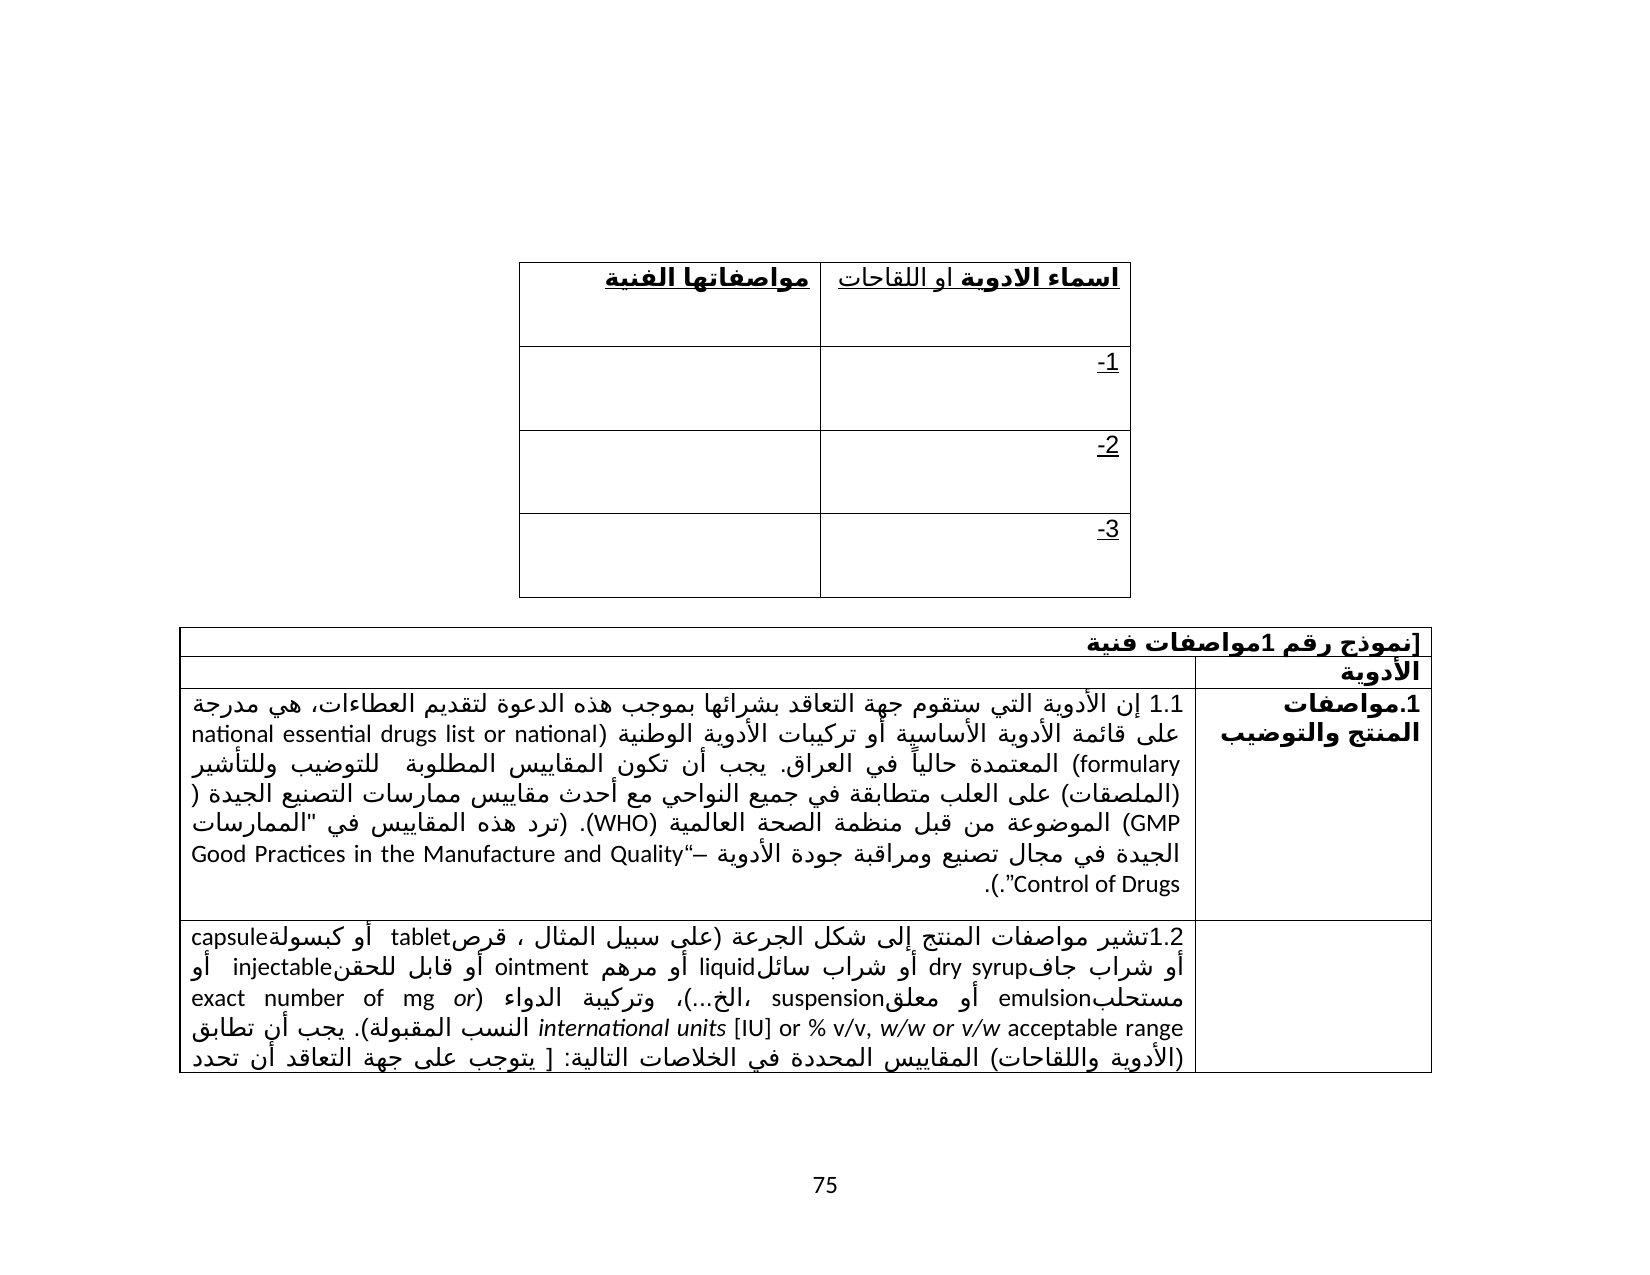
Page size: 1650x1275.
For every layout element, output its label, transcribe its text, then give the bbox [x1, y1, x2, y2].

table_cell [1196, 921, 1431, 1072]
table_cell [181, 657, 1195, 688]
table_cell 1- [821, 347, 1130, 429]
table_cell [181, 921, 1195, 1072]
table_cell 3- [821, 514, 1130, 597]
table_cell 2- [821, 431, 1130, 513]
table_cell [520, 431, 820, 513]
table_cell الأدوية [1196, 657, 1431, 688]
table_header [نموذج رقم 1مواصفات فنية [181, 628, 1431, 656]
table_header مواصفاتها الفنية [520, 263, 820, 346]
table_cell 1.مواصفات المنتج والتوضيب [1196, 689, 1431, 920]
table_cell [520, 347, 820, 429]
table_cell 1.1 إن الأدوية التي ستقوم جهة التعاقد بشرائها بموجب هذه الدعوة لتقديم العطاءات، هي مدرجة على قائمة الأدوية الأساسية أو تركيبات الأدوية الوطنية (national essential drugs list or national formulary) المعتمدة حالياً في العراق. يجب أن تكون المقاييس المطلوبة للتوضيب وللتأشير (الملصقات) على العلب متطابقة في جميع النواحي مع أحدث مقاييس ممارسات التصنيع الجيدة (GMP) الموضوعة من قبل منظمة الصحة العالمية (WHO). (ترد هذه المقاييس في "الممارسات الجيدة في مجال تصنيع ومراقبة جودة الأدوية –“Good Practices in the Manufacture and Quality Control of Drugs”.). [181, 689, 1195, 920]
table_cell [520, 514, 820, 597]
table_header اسماء الادوية او اللقاحات [821, 263, 1130, 346]
